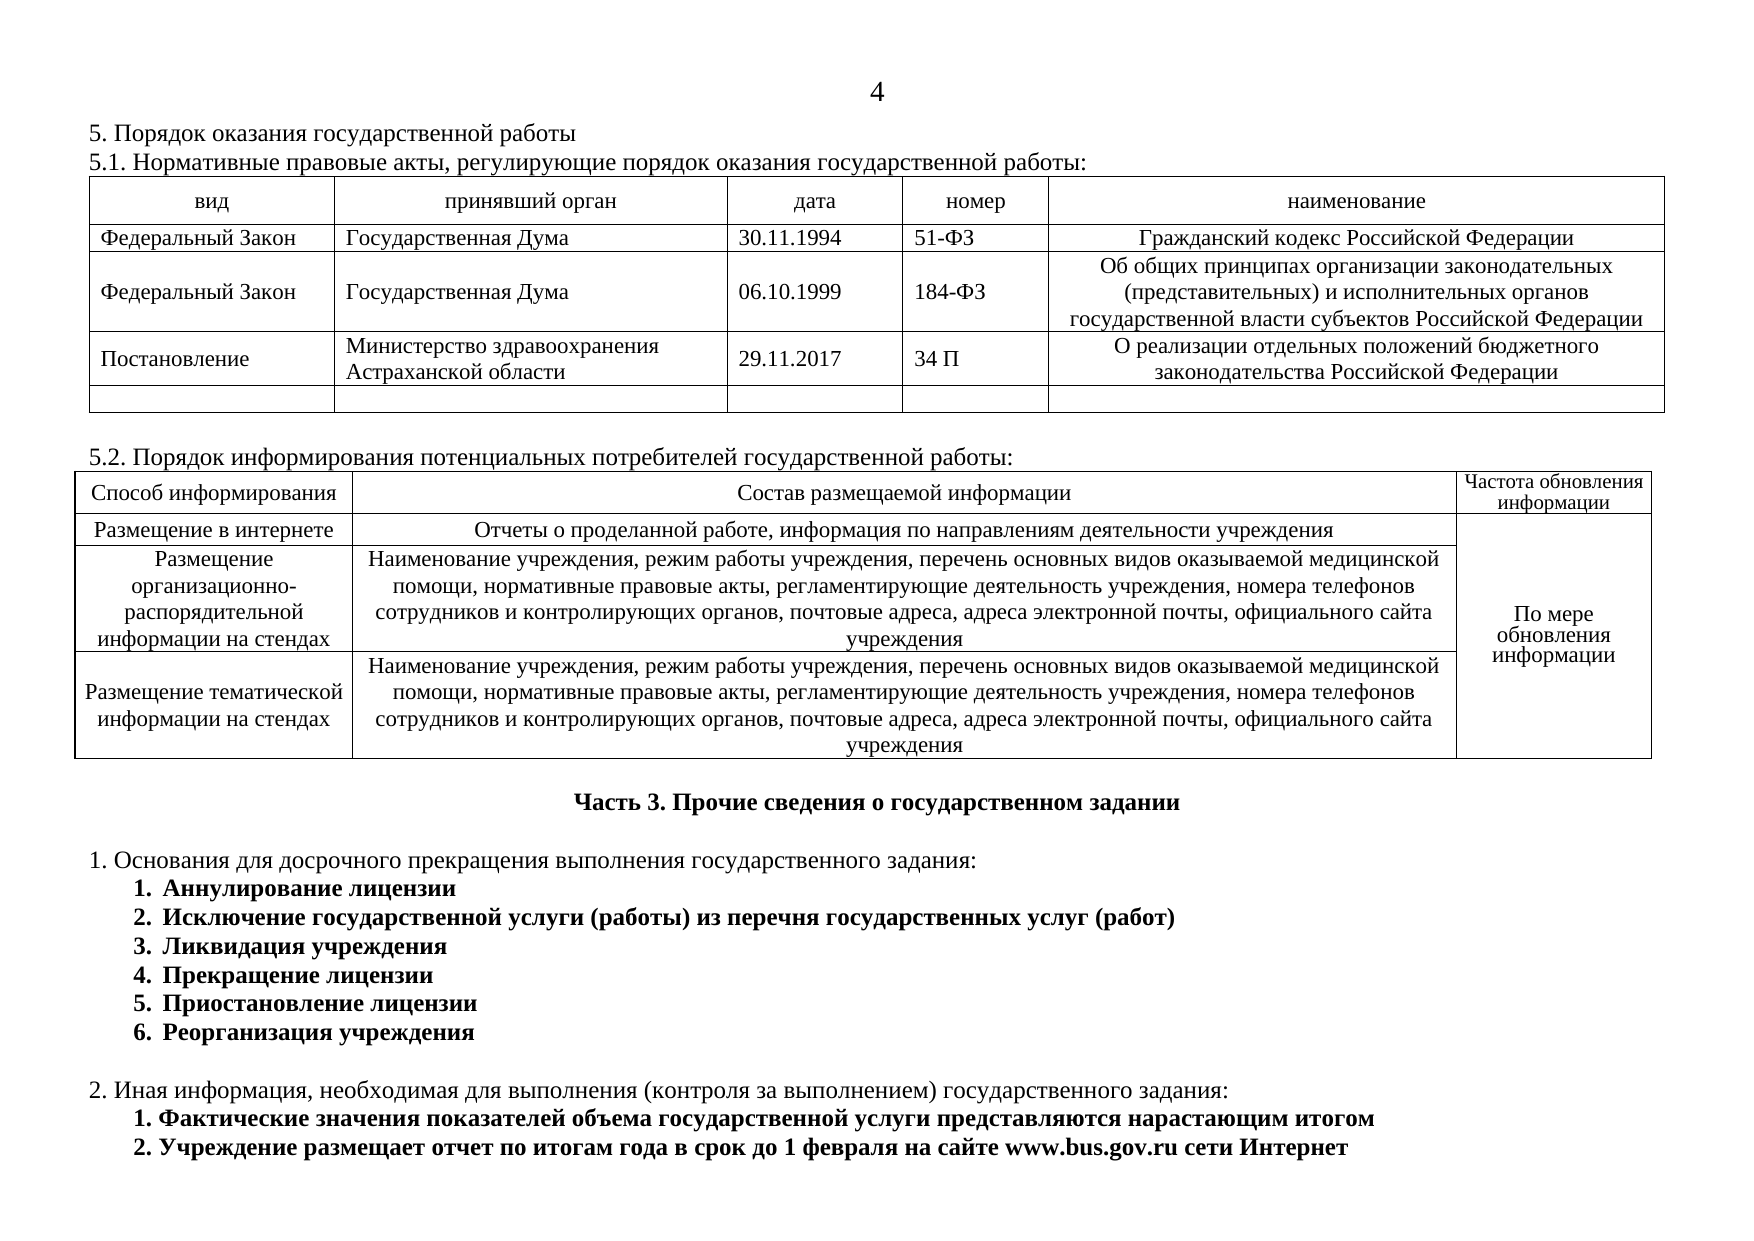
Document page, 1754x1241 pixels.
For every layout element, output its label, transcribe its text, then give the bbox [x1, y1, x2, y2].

text Часть 3. Прочие сведения о государственном задании [89, 787, 1665, 816]
table_cell 51-ФЗ [903, 225, 1048, 251]
table_header Состав размещаемой информации [353, 472, 1456, 513]
table_cell [335, 386, 727, 412]
text 1. Аннулирование лицензии [89, 873, 1665, 902]
table_cell Федеральный Закон [90, 225, 334, 251]
table_cell 29.11.2017 [728, 332, 902, 385]
text 1. Основания для досрочного прекращения выполнения государственного задания: [89, 845, 1665, 873]
table_cell 34 П [903, 332, 1048, 385]
table_header вид [90, 177, 334, 223]
table_cell [903, 386, 1048, 412]
text 2. Исключение государственной услуги (работы) из перечня государственных услуг (работ) [89, 902, 1665, 931]
text 1. Фактические значения показателей объема государственной услуги представляются нарастающим итогом [89, 1103, 1665, 1132]
text 2. Иная информация, необходимая для выполнения (контроля за выполнением) государственного задания: [89, 1075, 1665, 1103]
table_cell Размещение тематической информации на стендах [76, 652, 352, 757]
table_header Частота обновления информации [1457, 472, 1651, 513]
table_cell 184-ФЗ [903, 252, 1048, 331]
table_cell О реализации отдельных положений бюджетного законодательства Российской Федерации [1049, 332, 1664, 385]
table_header Способ информирования [76, 472, 352, 513]
text 4. Прекращение лицензии [89, 960, 1665, 988]
table_cell Об общих принципах организации законодательных (представительных) и исполнительных органов государственной власти субъектов Российской Федерации [1049, 252, 1664, 331]
text 5.2. Порядок информирования потенциальных потребителей государственной работы: [89, 442, 1665, 471]
table_cell Постановление [90, 332, 334, 385]
table_cell Размещение в интернете [76, 514, 352, 544]
table_cell По мере обновления информации [1457, 514, 1651, 757]
table_header дата [728, 177, 902, 223]
table_cell [728, 386, 902, 412]
table_cell [1049, 386, 1664, 412]
table_cell Размещение организационно-распорядительной информации на стендах [76, 546, 352, 651]
table_cell Наименование учреждения, режим работы учреждения, перечень основных видов оказываемой медицинской помощи, нормативные правовые акты, регламентирующие деятельность учреждения, номера телефонов сотрудников и контролирующих органов, почтовые адреса, адреса электронной почты, официального сайта учреждения [353, 546, 1456, 651]
table_cell 06.10.1999 [728, 252, 902, 331]
table_cell Наименование учреждения, режим работы учреждения, перечень основных видов оказываемой медицинской помощи, нормативные правовые акты, регламентирующие деятельность учреждения, номера телефонов сотрудников и контролирующих органов, почтовые адреса, адреса электронной почты, официального сайта учреждения [353, 652, 1456, 757]
text 5.1. Нормативные правовые акты, регулирующие порядок оказания государственной работы: [89, 147, 1665, 176]
text 5. Порядок оказания государственной работы [89, 118, 1665, 147]
text 5. Приостановление лицензии [89, 988, 1665, 1017]
table_cell Министерство здравоохранения Астраханской области [335, 332, 727, 385]
table_header принявший орган [335, 177, 727, 223]
table_header номер [903, 177, 1048, 223]
text 6. Реорганизация учреждения [89, 1017, 1665, 1046]
table_header наименование [1049, 177, 1664, 223]
table_cell [90, 386, 334, 412]
table_cell Гражданский кодекс Российской Федерации [1049, 225, 1664, 251]
text 3. Ликвидация учреждения [89, 931, 1665, 960]
table_cell Государственная Дума [335, 252, 727, 331]
table_cell Отчеты о проделанной работе, информация по направлениям деятельности учреждения [353, 514, 1456, 544]
table_cell 30.11.1994 [728, 225, 902, 251]
text 2. Учреждение размещает отчет по итогам года в срок до 1 февраля на сайте www.bus.gov.ru сети Интернет [89, 1132, 1665, 1161]
table_cell Государственная Дума [335, 225, 727, 251]
table_cell Федеральный Закон [90, 252, 334, 331]
